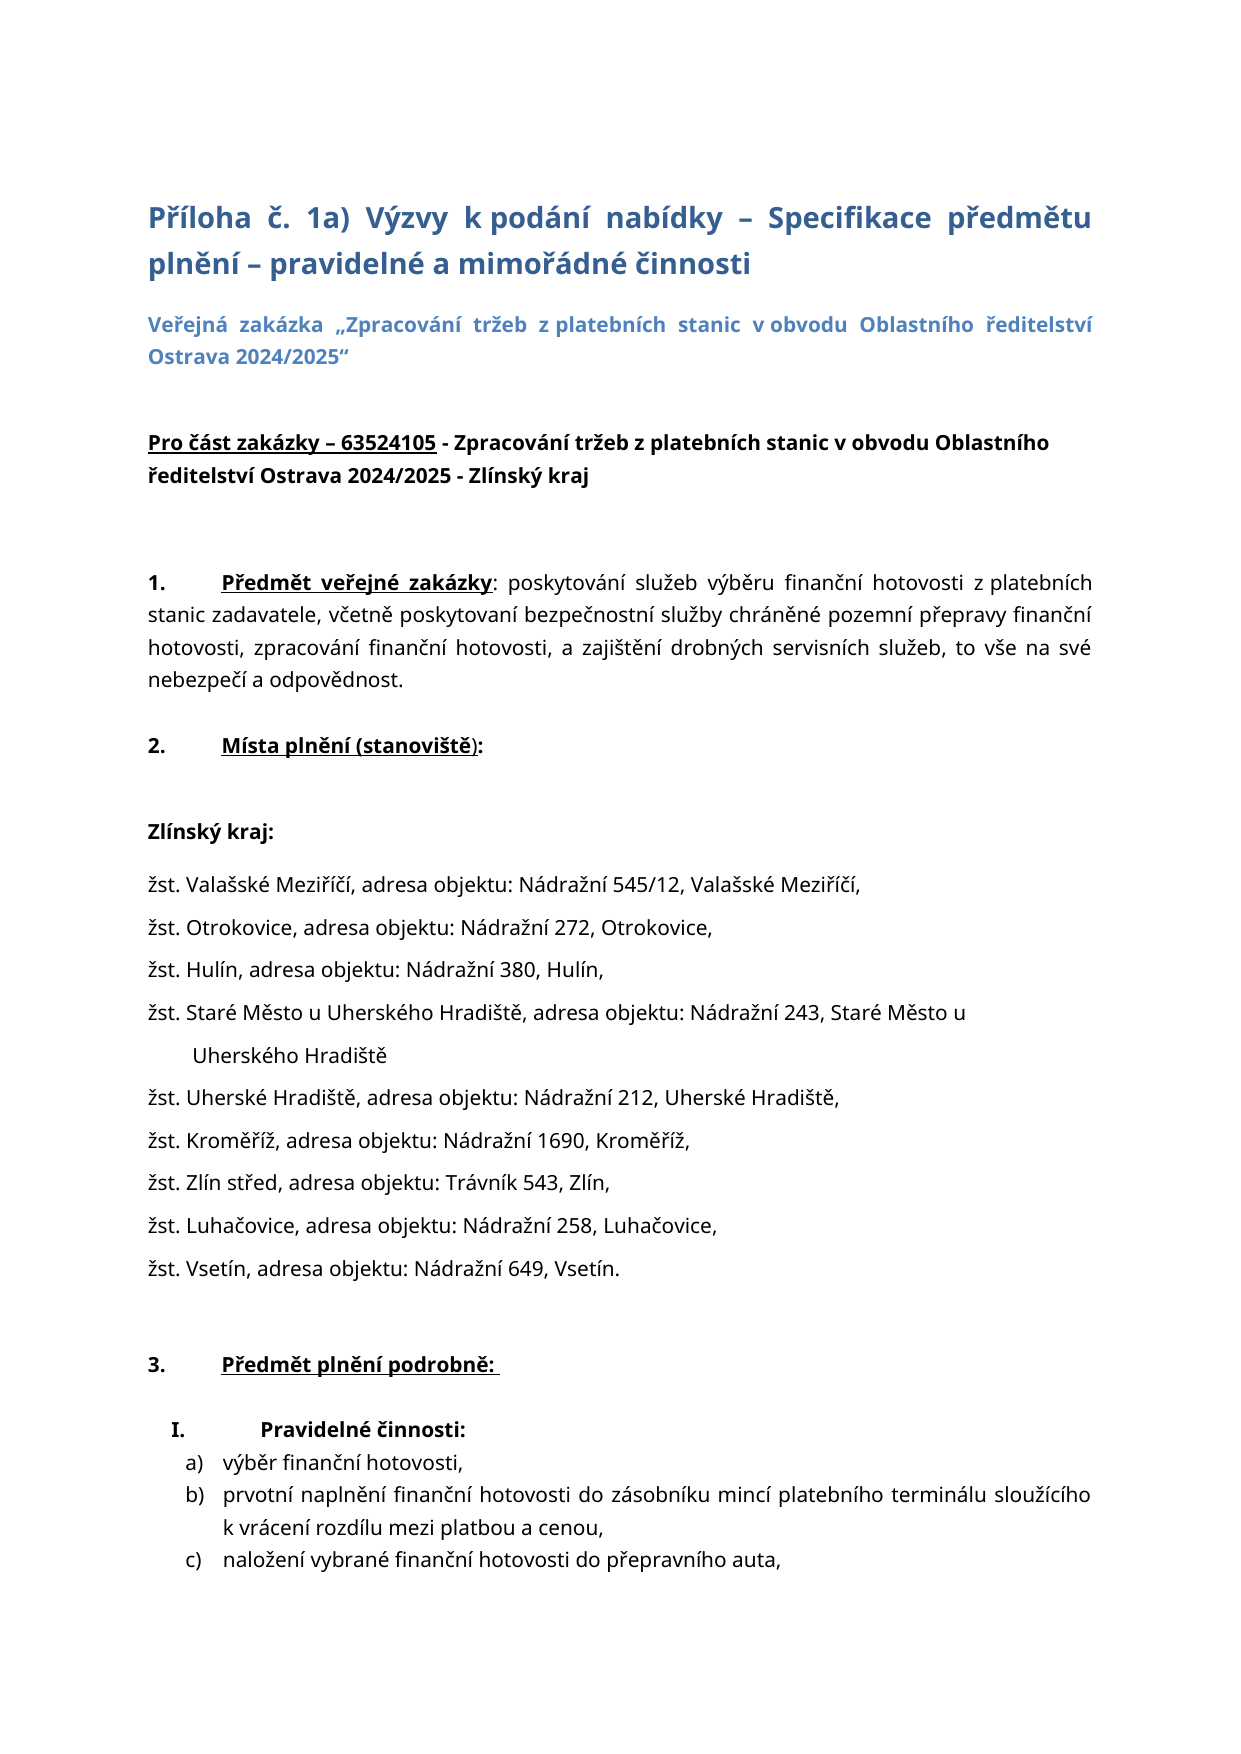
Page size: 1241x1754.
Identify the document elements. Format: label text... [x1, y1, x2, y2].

text žst. Vsetín, adresa objektu: Nádražní 649, Vsetín. [148, 1254, 1093, 1282]
list Místa plnění (stanoviště): [148, 731, 1093, 759]
text Pro část zakázky – 63524105 - Zpracování tržeb z platebních stanic v obvodu Oblastního ředitelství Ostrava 2024/2025 - Zlínský kraj [148, 428, 1093, 489]
text žst. Otrokovice, adresa objektu: Nádražní 272, Otrokovice, [148, 913, 1093, 941]
list Předmět plnění podrobně: [148, 1350, 1093, 1378]
text žst. Valašské Meziříčí, adresa objektu: Nádražní 545/12, Valašské Meziříčí, [148, 870, 1093, 899]
text Zlínský kraj: [148, 817, 1093, 845]
list naložení vybrané finanční hotovosti do přepravního auta, [185, 1545, 1093, 1574]
list výběr finanční hotovosti, [185, 1448, 1093, 1476]
text žst. Staré Město u Uherského Hradiště, adresa objektu: Nádražní 243, Staré Město u Uherského Hradiště [148, 998, 1093, 1069]
list Pravidelné činnosti: [185, 1415, 1093, 1443]
text žst. Kroměříž, adresa objektu: Nádražní 1690, Kroměříž, [148, 1126, 1093, 1154]
subtitle Příloha č. 1a) Výzvy k podání nabídky – Specifikace předmětu plnění – pravidelné a mimořádné činnosti [148, 198, 1093, 283]
list Předmět veřejné zakázky: poskytování služeb výběru finanční hotovosti z platebních stanic zadavatele, včetně poskytovaní bezpečnostní služby chráněné pozemní přepravy finanční hotovosti, zpracování finanční hotovosti, a zajištění drobných servisních služeb, to vše na své nebezpečí a odpovědnost. [148, 568, 1093, 694]
subtitle Veřejná zakázka „Zpracování tržeb z platebních stanic v obvodu Oblastního ředitelství Ostrava 2024/2025“ [148, 310, 1093, 371]
text žst. Zlín střed, adresa objektu: Trávník 543, Zlín, [148, 1168, 1093, 1197]
text žst. Uherské Hradiště, adresa objektu: Nádražní 212, Uherské Hradiště, [148, 1083, 1093, 1112]
list prvotní naplnění finanční hotovosti do zásobníku mincí platebního terminálu sloužícího k vrácení rozdílu mezi platbou a cenou, [185, 1480, 1093, 1541]
text žst. Luhačovice, adresa objektu: Nádražní 258, Luhačovice, [148, 1211, 1093, 1239]
text žst. Hulín, adresa objektu: Nádražní 380, Hulín, [148, 956, 1093, 984]
